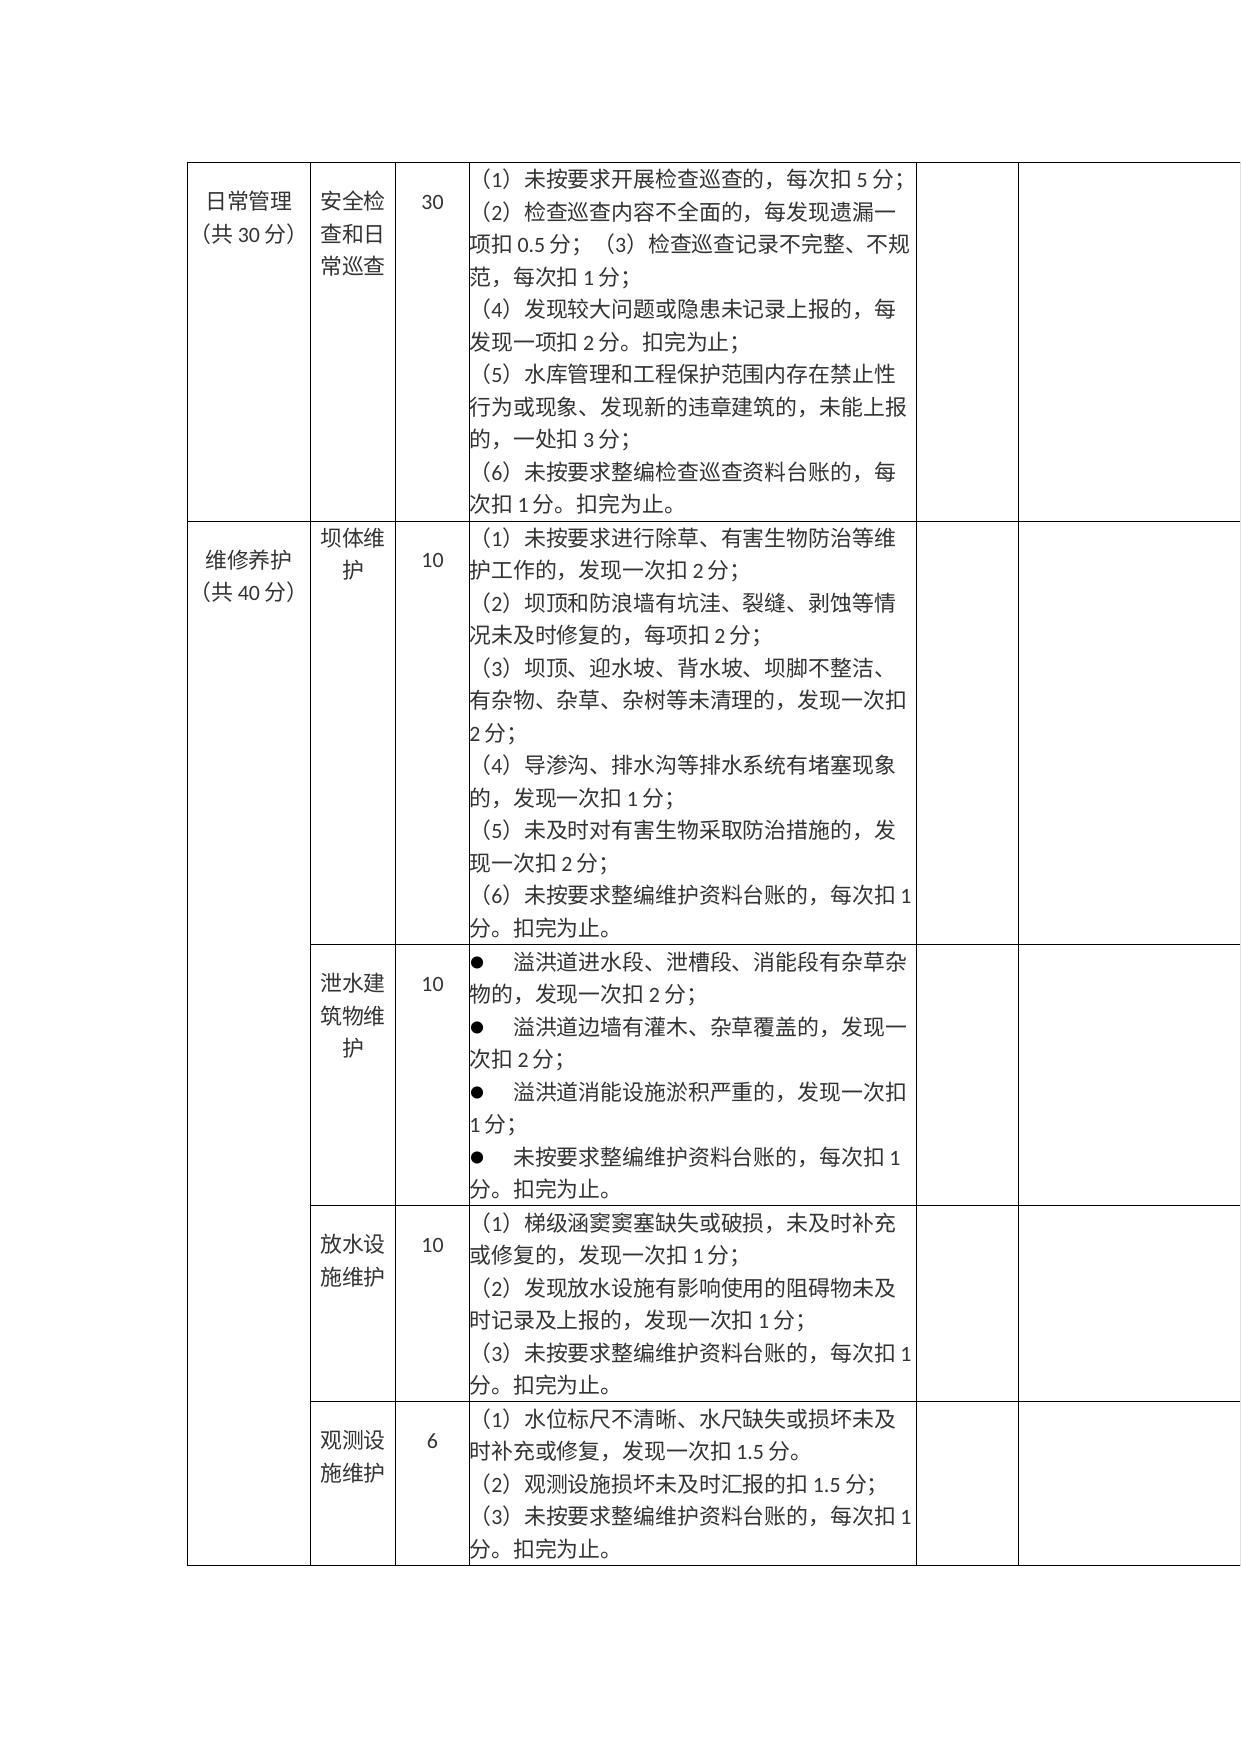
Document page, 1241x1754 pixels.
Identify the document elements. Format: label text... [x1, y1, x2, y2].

table_cell 观测设施维护 [311, 1402, 395, 1565]
table_cell [917, 163, 1018, 521]
table_cell （1）梯级涵窦窦塞缺失或破损，未及时补充或修复的，发现一次扣1分； （2）发现放水设施有影响使用的阻碍物未及时记录及上报的，发现一次扣1分； （3）未按要求整编维护资料台账的，每次扣1分。扣完为止。 [470, 1206, 916, 1401]
table_cell （1）未按要求进行除草、有害生物防治等维护工作的，发现一次扣2分； （2）坝顶和防浪墙有坑洼、裂缝、剥蚀等情况未及时修复的，每项扣2分； （3）坝顶、迎水坡、背水坡、坝脚不整洁、有杂物、杂草、杂树等未清理的，发现一次扣2分； （4）导渗沟、排水沟等排水系统有堵塞现象的，发现一次扣1分； （5）未及时对有害生物采取防治措施的，发现一次扣2分； （6）未按要求整编维护资料台账的，每次扣1分。扣完为止。 [470, 522, 916, 944]
table_cell [1019, 1206, 1240, 1401]
table_cell 泄水建筑物维护 [311, 945, 395, 1205]
table_cell 日常管理 （共30分） [188, 163, 310, 521]
table_cell （1）未按要求开展检查巡查的，每次扣5分； （2）检查巡查内容不全面的，每发现遗漏一项扣0.5分；（3）检查巡查记录不完整、不规范，每次扣1分； （4）发现较大问题或隐患未记录上报的，每发现一项扣2分。扣完为止； （5）水库管理和工程保护范围内存在禁止性行为或现象、发现新的违章建筑的，未能上报的，一处扣3分； （6）未按要求整编检查巡查资料台账的，每次扣1分。扣完为止。 [470, 163, 916, 521]
table_cell 10 [396, 1206, 469, 1401]
table_cell [1019, 945, 1240, 1205]
table_cell 10 [396, 945, 469, 1205]
table_cell 安全检查和日常巡查 [311, 163, 395, 521]
table_cell [917, 522, 1018, 944]
table_cell [917, 1402, 1018, 1565]
table_cell 维修养护 （共40分） [188, 522, 310, 1565]
table_cell [917, 945, 1018, 1205]
table_cell （1）水位标尺不清晰、水尺缺失或损坏未及时补充或修复，发现一次扣1.5分。 （2）观测设施损坏未及时汇报的扣1.5分； （3）未按要求整编维护资料台账的，每次扣1分。扣完为止。 [470, 1402, 916, 1565]
table_cell [1019, 1402, 1240, 1565]
table_cell 放水设施维护 [311, 1206, 395, 1401]
table_cell [917, 1206, 1018, 1401]
table_cell 6 [396, 1402, 469, 1565]
table_cell 30 [396, 163, 469, 521]
table_cell 坝体维护 [311, 522, 395, 944]
table_cell 溢洪道进水段、泄槽段、消能段有杂草杂物的，发现一次扣2分； 溢洪道边墙有灌木、杂草覆盖的，发现一次扣2分； 溢洪道消能设施淤积严重的，发现一次扣1分； 未按要求整编维护资料台账的，每次扣1分。扣完为止。 [470, 945, 916, 1205]
table_cell [1019, 522, 1240, 944]
table_cell [1019, 163, 1240, 521]
table_cell 10 [396, 522, 469, 944]
